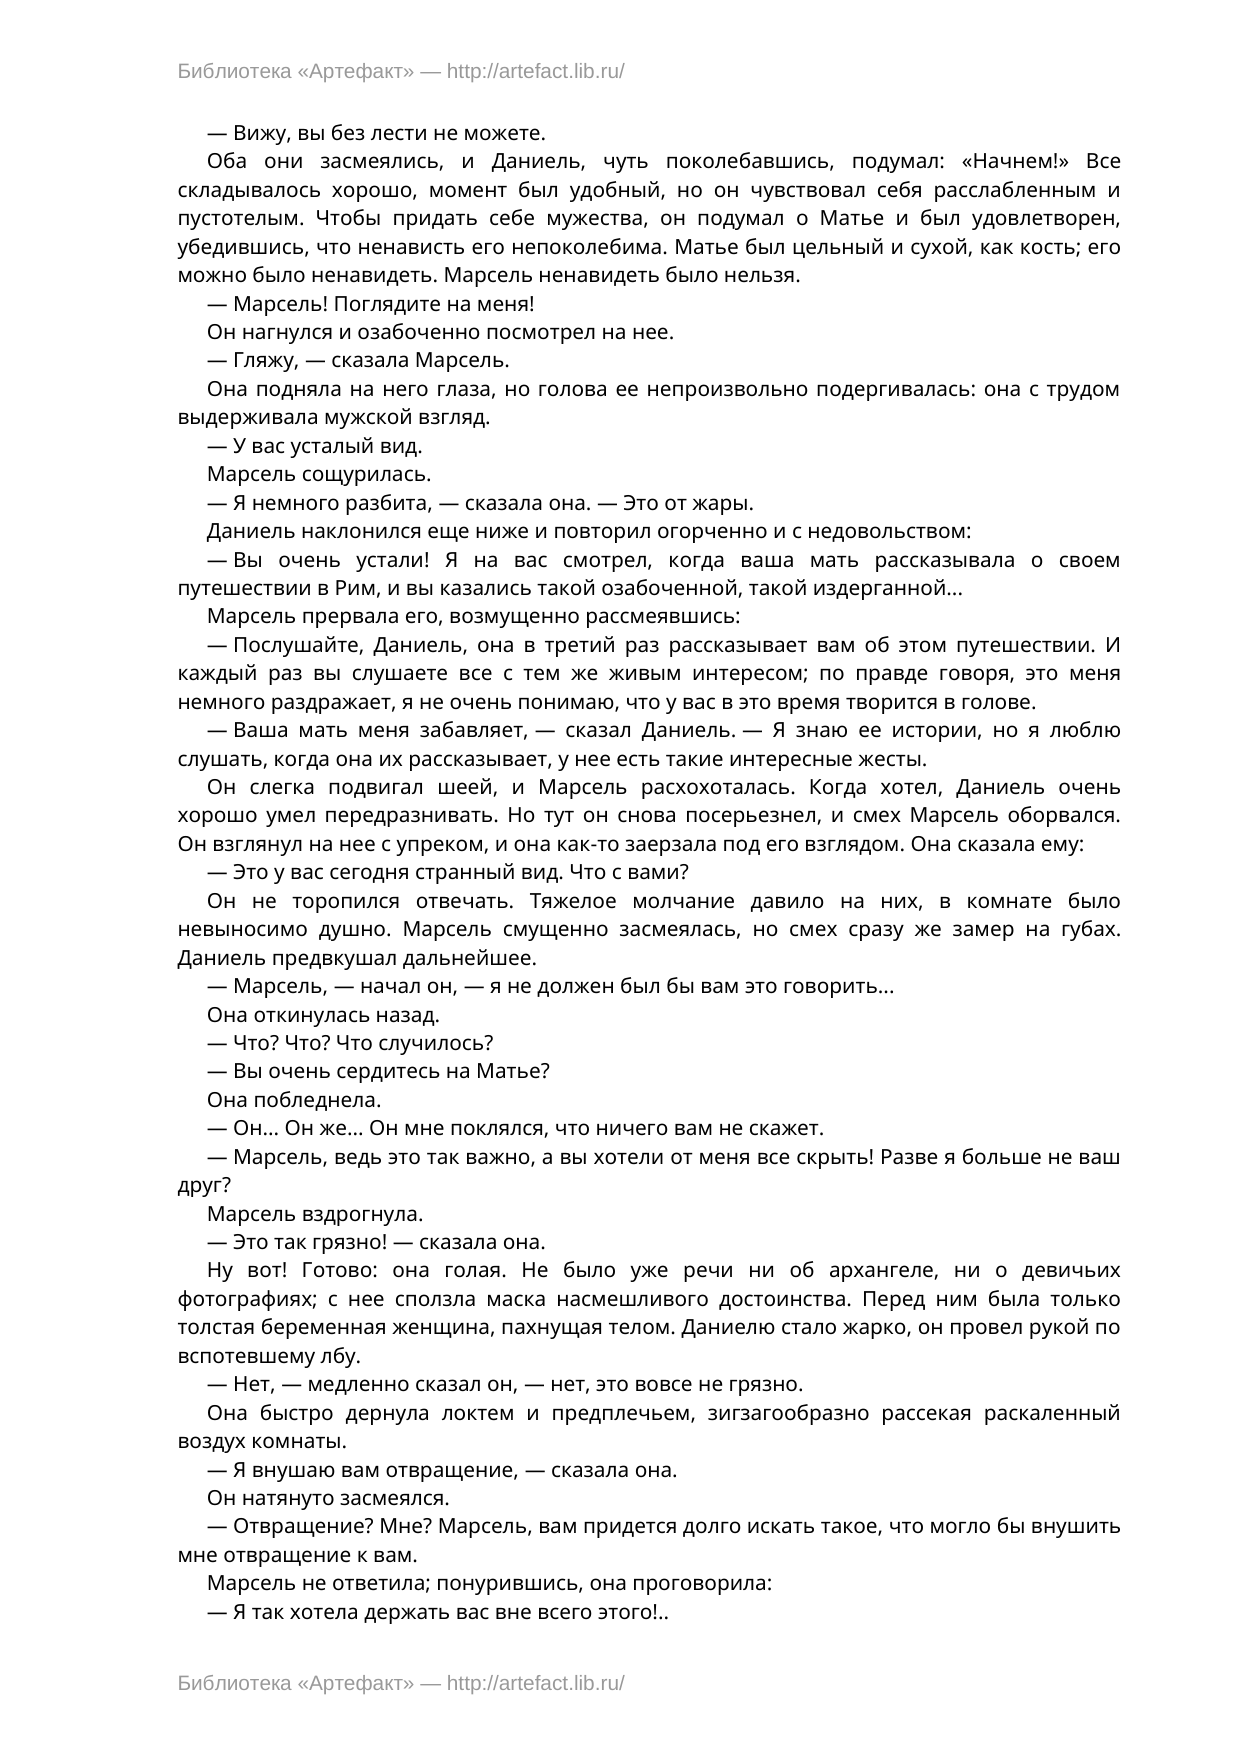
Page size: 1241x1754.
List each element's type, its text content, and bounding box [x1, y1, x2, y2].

text Он не торопился отвечать. Тяжелое молчание давило на них, в комнате было невыносимо душно. Марсель смущенно засмеялась, но смех сразу же замер на губах. Даниель предвкушал дальнейшее. [177, 886, 1122, 971]
text — Это у вас сегодня странный вид. Что с вами? [177, 857, 1122, 886]
text — Послушайте, Даниель, она в третий раз рассказывает вам об этом путешествии. И каждый раз вы слушаете все с тем же живым интересом; по правде говоря, это меня немного раздражает, я не очень понимаю, что у вас в это время творится в голове. [177, 630, 1122, 715]
text — Вы очень устали! Я на вас смотрел, когда ваша мать рассказывала о своем путешествии в Рим, и вы казались такой озабоченной, такой издерганной... [177, 545, 1122, 602]
text — Нет, — медленно сказал он, — нет, это вовсе не грязно. [177, 1369, 1122, 1398]
text Она быстро дернула локтем и предплечьем, зигзагообразно рассекая раскаленный воздух комнаты. [177, 1398, 1122, 1455]
text Она подняла на него глаза, но голова ее непроизвольно подергивалась: она с трудом выдерживала мужской взгляд. [177, 374, 1122, 431]
text — Марсель! Поглядите на меня! [177, 289, 1122, 317]
text Марсель вздрогнула. [177, 1199, 1122, 1227]
text — Марсель, — начал он, — я не должен был бы вам это говорить... [177, 971, 1122, 1000]
text Он натянуто засмеялся. [177, 1483, 1122, 1512]
text — Я внушаю вам отвращение, — сказала она. [177, 1455, 1122, 1483]
text Он слегка подвигал шеей, и Марсель расхохоталась. Когда хотел, Даниель очень хорошо умел передразнивать. Но тут он снова посерьезнел, и смех Марсель оборвался. Он взглянул на нее с упреком, и она как-то заерзала под его взглядом. Она сказала ему: [177, 772, 1122, 857]
text Оба они засмеялись, и Даниель, чуть поколебавшись, подумал: «Начнем!» Все складывалось хорошо, момент был удобный, но он чувствовал себя расслабленным и пустотелым. Чтобы придать себе мужества, он подумал о Матье и был удовлетворен, убедившись, что ненависть его непоколебима. Матье был цельный и сухой, как кость; его можно было ненавидеть. Марсель ненавидеть было нельзя. [177, 147, 1122, 289]
text — Ваша мать меня забавляет, — сказал Даниель. — Я знаю ее истории, но я люблю слушать, когда она их рассказывает, у нее есть такие интересные жесты. [177, 715, 1122, 772]
text Он нагнулся и озабоченно посмотрел на нее. [177, 317, 1122, 346]
text — Это так грязно! — сказала она. [177, 1227, 1122, 1256]
text Марсель прервала его, возмущенно рассмеявшись: [177, 602, 1122, 630]
text — Я немного разбита, — сказала она. — Это от жары. [177, 488, 1122, 516]
text Она откинулась назад. [177, 1000, 1122, 1028]
text Марсель не ответила; понурившись, она проговорила: [177, 1568, 1122, 1597]
text — Я так хотела держать вас вне всего этого!.. [177, 1597, 1122, 1625]
text Ну вот! Готово: она голая. Не было уже речи ни об архангеле, ни о девичьих фотографиях; с нее сползла маска насмешливого достоинства. Перед ним была только толстая беременная женщина, пахнущая телом. Даниелю стало жарко, он провел рукой по вспотевшему лбу. [177, 1256, 1122, 1369]
text — Гляжу, — сказала Марсель. [177, 346, 1122, 374]
text — Вижу, вы без лести не можете. [177, 118, 1122, 147]
text — Он... Он же... Он мне поклялся, что ничего вам не скажет. [177, 1113, 1122, 1142]
text — Марсель, ведь это так важно, а вы хотели от меня все скрыть! Разве я больше не ваш друг? [177, 1142, 1122, 1199]
text — Вы очень сердитесь на Матье? [177, 1057, 1122, 1085]
text Марсель сощурилась. [177, 459, 1122, 488]
text — У вас усталый вид. [177, 431, 1122, 459]
text — Отвращение? Мне? Марсель, вам придется долго искать такое, что могло бы внушить мне отвращение к вам. [177, 1512, 1122, 1568]
text Она побледнела. [177, 1085, 1122, 1113]
text — Что? Что? Что случилось? [177, 1028, 1122, 1057]
text Даниель наклонился еще ниже и повторил огорченно и с недовольством: [177, 516, 1122, 545]
